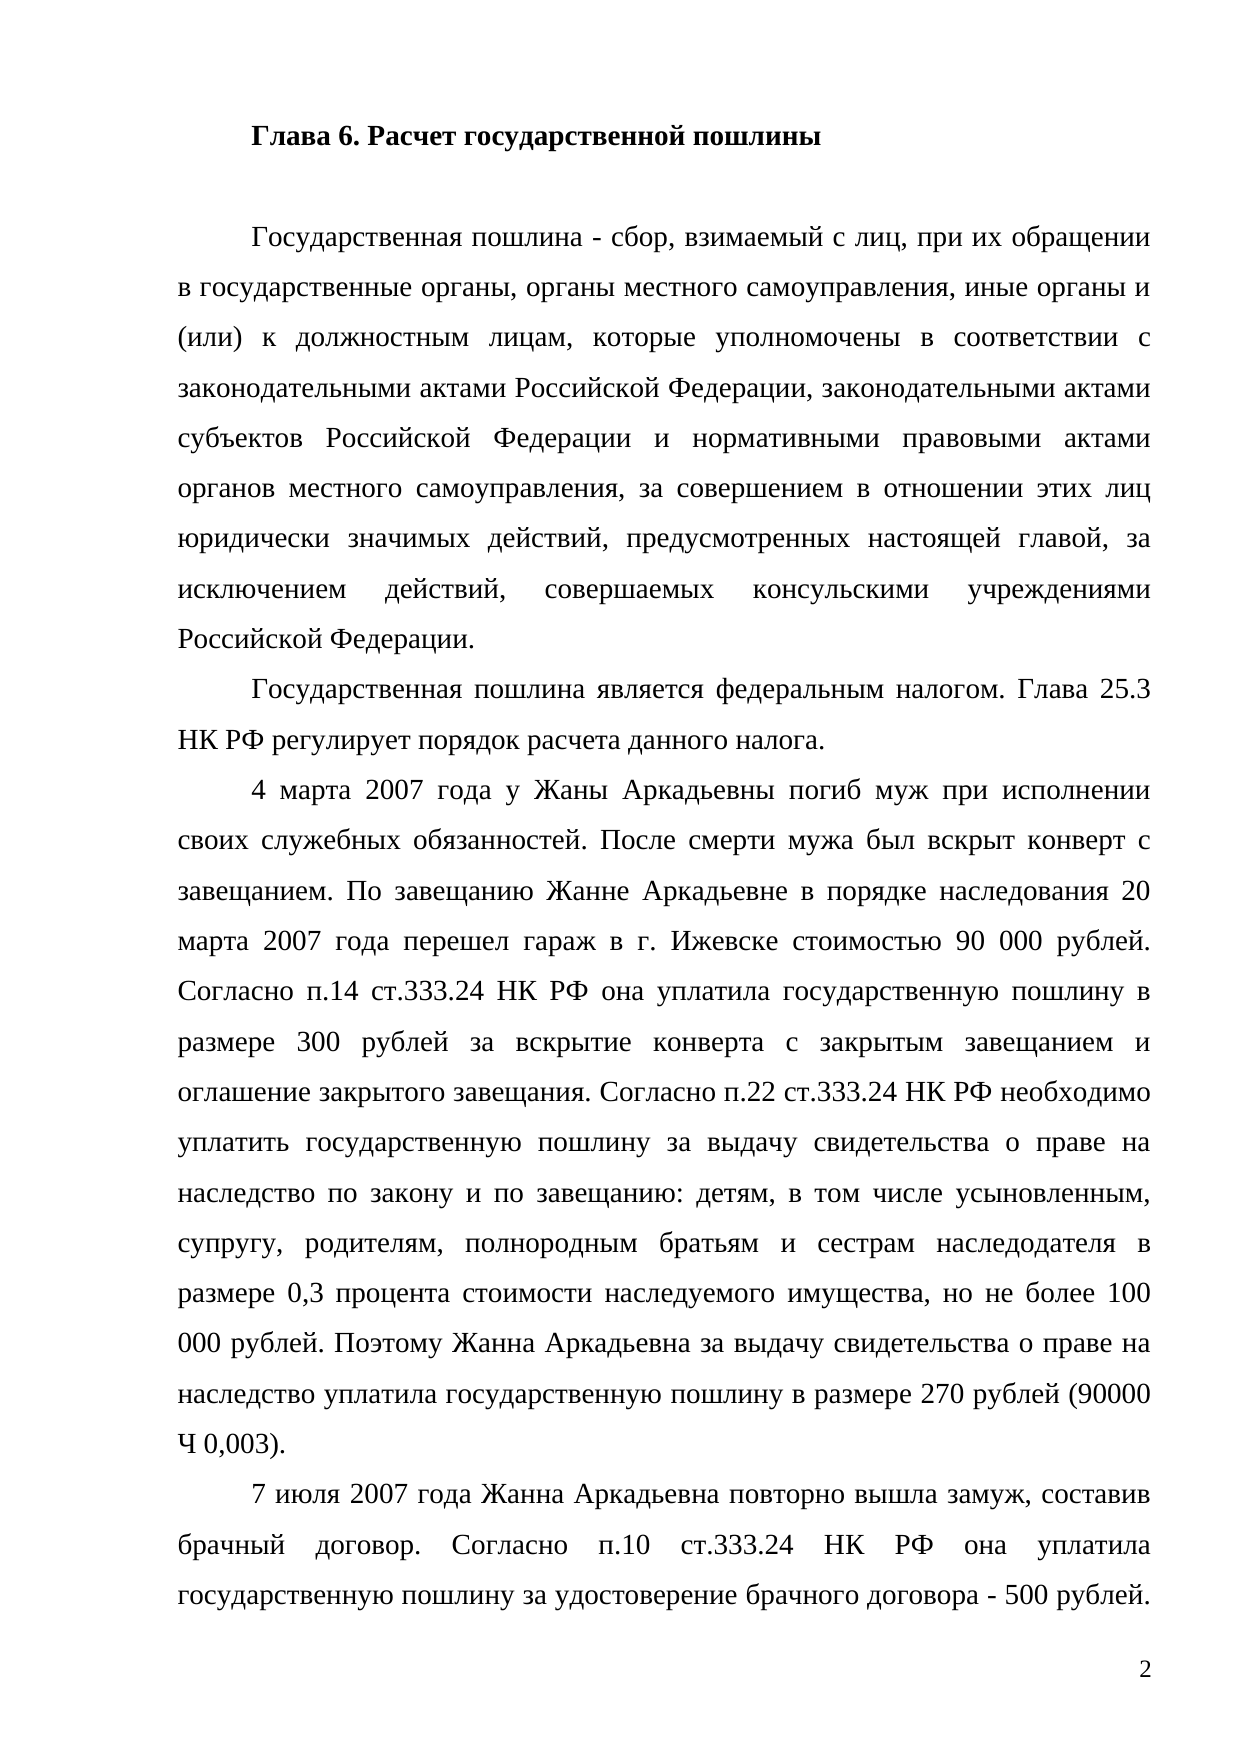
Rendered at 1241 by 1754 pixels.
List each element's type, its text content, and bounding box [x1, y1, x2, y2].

text 4 марта 2007 года у Жаны Аркадьевны погиб муж при исполнении своих служебных обязанностей. После смерти мужа был вскрыт конверт с завещанием. По завещанию Жанне Аркадьевне в порядке наследования 20 марта 2007 года перешел гараж в г. Ижевске стоимостью 90 000 рублей. Согласно п.14 ст.333.24 НК РФ она уплатила государственную пошлину в размере 300 рублей за вскрытие конверта с закрытым завещанием и оглашение закрытого завещания. Согласно п.22 ст.333.24 НК РФ необходимо уплатить государственную пошлину за выдачу свидетельства о праве на наследство по закону и по завещанию: детям, в том числе усыновленным, супругу, родителям, полнородным братьям и сестрам наследодателя в размере 0,3 процента стоимости наследуемого имущества, но не более 100 000 рублей. Поэтому Жанна Аркадьевна за выдачу свидетельства о праве на наследство уплатила государственную пошлину в размере 270 рублей (90000 Ч 0,003). [177, 772, 1152, 1460]
text Глава 6. Расчет государственной пошлины [177, 118, 1152, 152]
text Государственная пошлина является федеральным налогом. Глава 25.3 НК РФ регулирует порядок расчета данного налога. [177, 672, 1152, 755]
text Государственная пошлина - сбор, взимаемый с лиц, при их обращении в государственные органы, органы местного самоуправления, иные органы и (или) к должностным лицам, которые уполномочены в соответствии с законодательными актами Российской Федерации, законодательными актами субъектов Российской Федерации и нормативными правовыми актами органов местного самоуправления, за совершением в отношении этих лиц юридически значимых действий, предусмотренных настоящей главой, за исключением действий, совершаемых консульскими учреждениями Российской Федерации. [177, 219, 1152, 655]
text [177, 1477, 1152, 1611]
